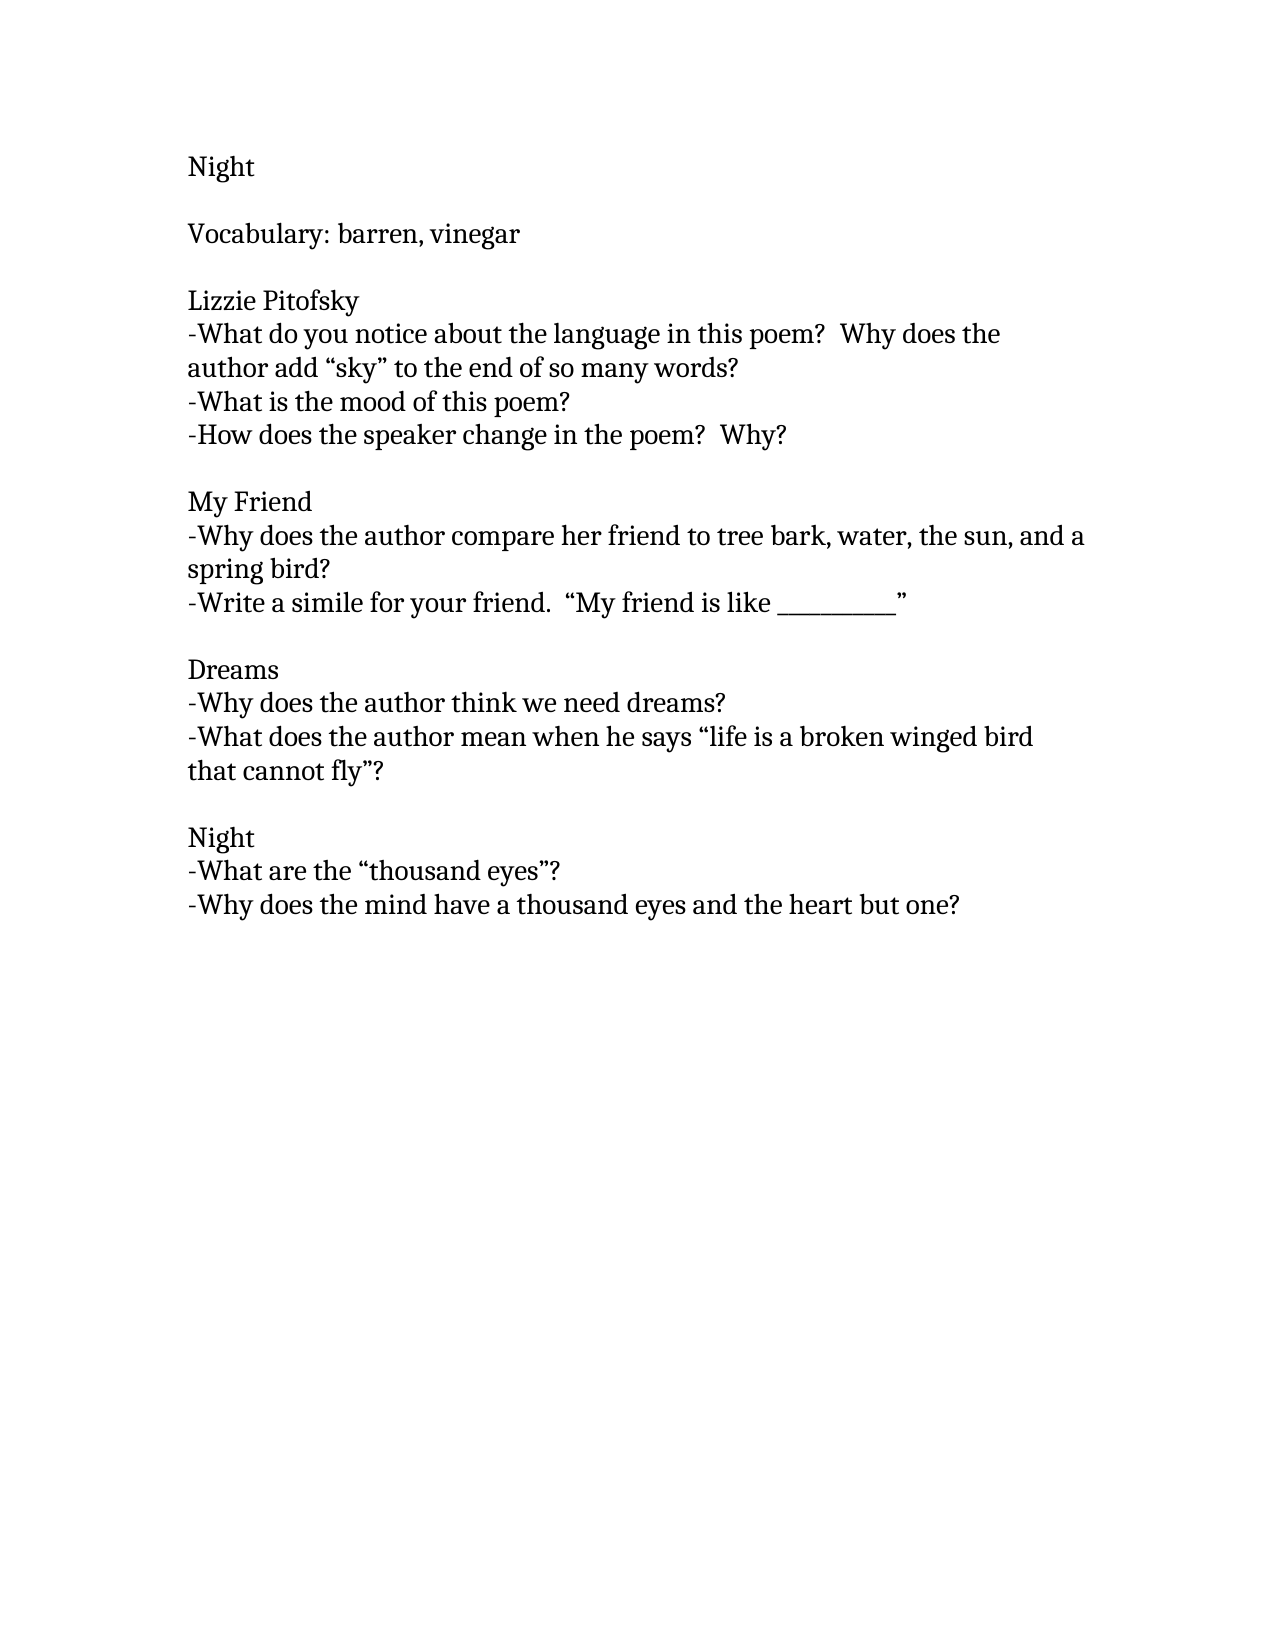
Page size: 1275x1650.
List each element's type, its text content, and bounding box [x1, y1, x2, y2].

text -Write a simile for your friend. “My friend is like ___________” [187, 586, 1087, 619]
text -What are the “thousand eyes”? [187, 854, 1087, 888]
text My Friend [187, 485, 1087, 519]
text -What is the mood of this poem? [187, 385, 1087, 418]
text -Why does the mind have a thousand eyes and the heart but one? [187, 888, 1087, 921]
text -Why does the author compare her friend to tree bark, water, the sun, and a spring bird? [187, 519, 1087, 586]
text Lizzie Pitofsky [187, 284, 1087, 318]
text -What do you notice about the language in this poem? Why does the author add “sky” to the end of so many words? [187, 318, 1087, 385]
text -Why does the author think we need dreams? [187, 687, 1087, 720]
text -How does the speaker change in the poem? Why? [187, 418, 1087, 452]
text Dreams [187, 653, 1087, 687]
text Night [187, 150, 1087, 183]
text -What does the author mean when he says “life is a broken winged bird that cannot fly”? [187, 720, 1087, 787]
text Vocabulary: barren, vinegar [187, 217, 1087, 251]
text Night [187, 821, 1087, 854]
